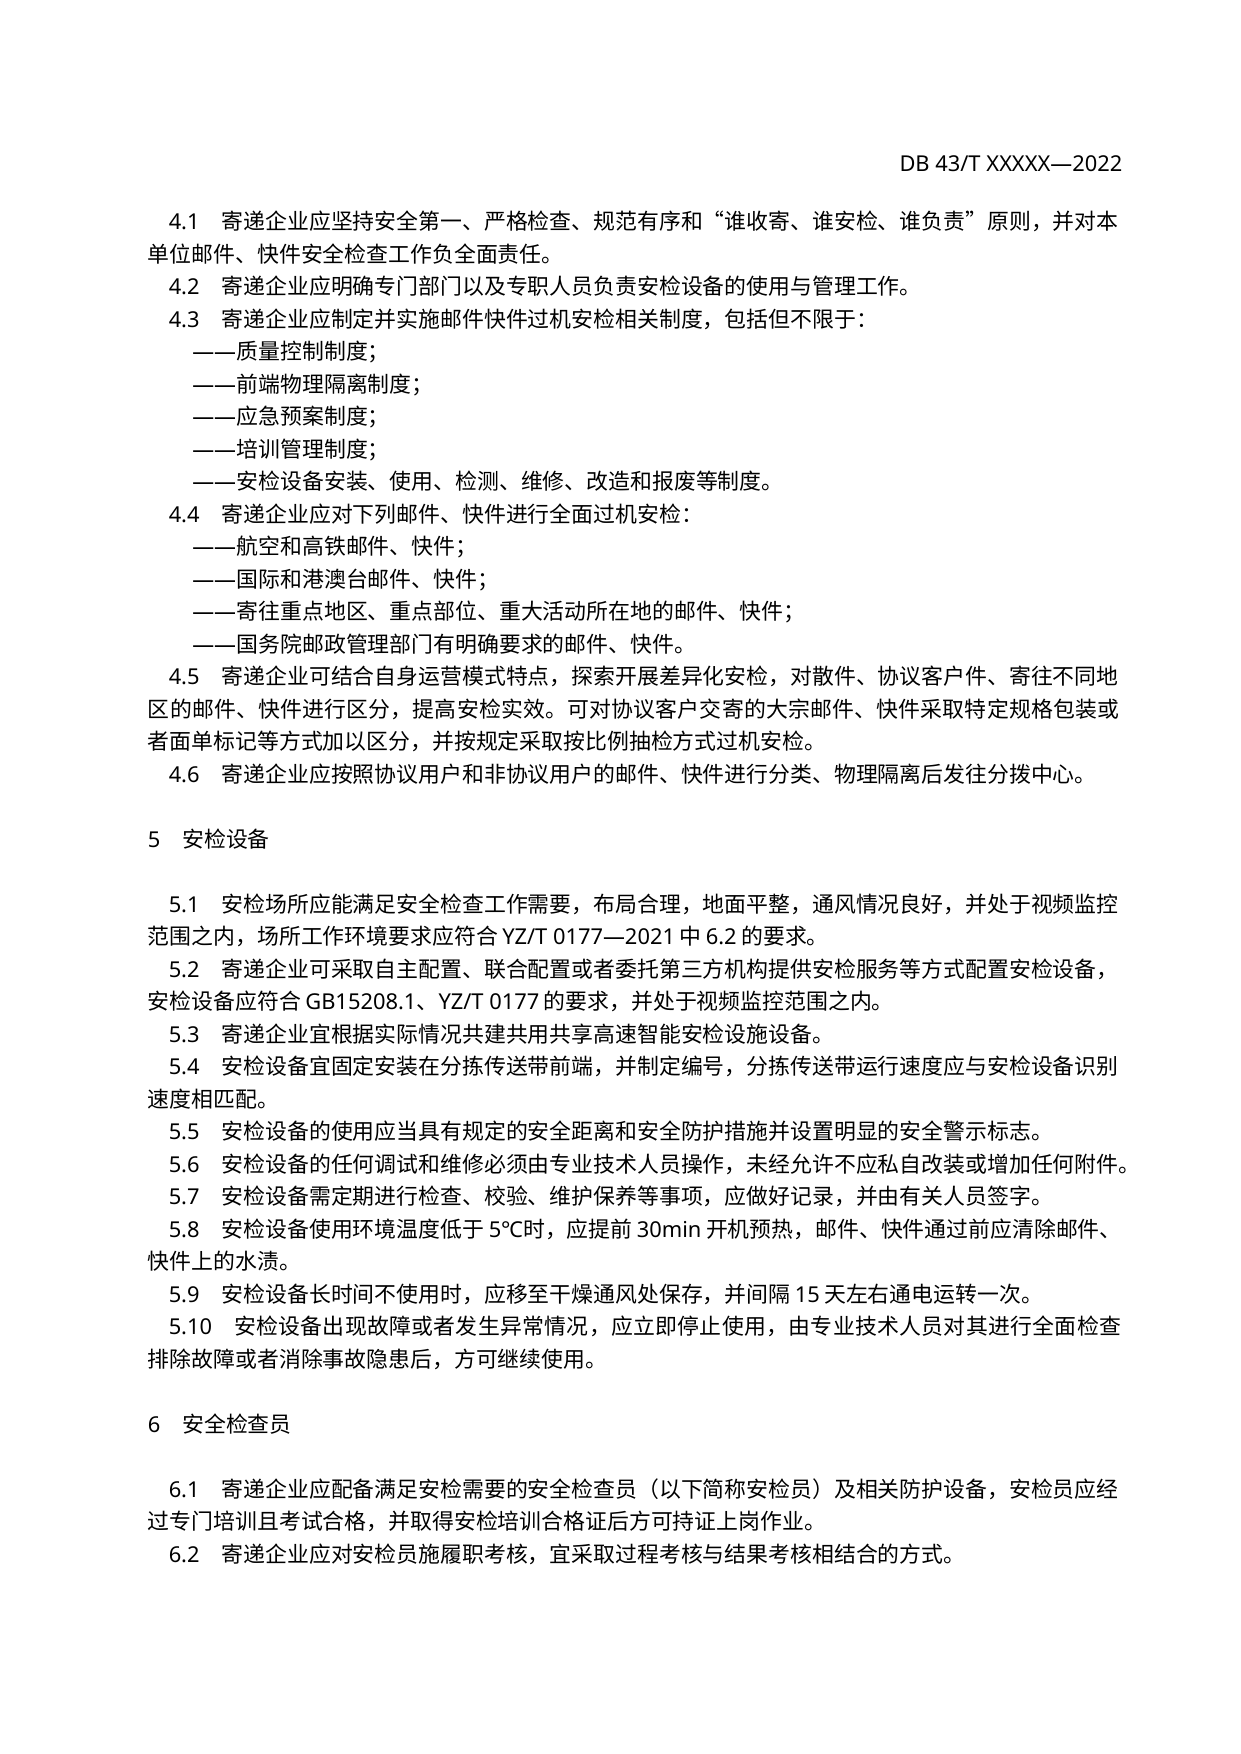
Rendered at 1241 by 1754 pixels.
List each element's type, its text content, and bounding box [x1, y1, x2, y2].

text 安检设备安装、使用、检测、维修、改造和报废等制度。 [192, 464, 1122, 496]
text 安检设备需定期进行检查、校验、维护保养等事项，应做好记录，并由有关人员签字。 [148, 1179, 1122, 1211]
text 安检场所应能满足安全检查工作需要，布局合理，地面平整，通风情况良好，并处于视频监控范围之内，场所工作环境要求应符合YZ/T 0177—2021中6.2的要求。 [148, 886, 1122, 951]
text 安检设备 [148, 821, 1122, 854]
text 培训管理制度； [192, 431, 1122, 464]
text 国际和港澳台邮件、快件； [192, 561, 1122, 594]
text 寄递企业可采取自主配置、联合配置或者委托第三方机构提供安检服务等方式配置安检设备，安检设备应符合GB15208.1、YZ/T 0177的要求，并处于视频监控范围之内。 [148, 951, 1122, 1016]
text 安检设备宜固定安装在分拣传送带前端，并制定编号，分拣传送带运行速度应与安检设备识别速度相匹配。 [148, 1049, 1122, 1114]
text 寄递企业应明确专门部门以及专职人员负责安检设备的使用与管理工作。 [148, 269, 1122, 301]
text 安检设备的使用应当具有规定的安全距离和安全防护措施并设置明显的安全警示标志。 [148, 1114, 1122, 1146]
text 寄递企业宜根据实际情况共建共用共享高速智能安检设施设备。 [148, 1016, 1122, 1049]
text 寄递企业应按照协议用户和非协议用户的邮件、快件进行分类、物理隔离后发往分拨中心。 [148, 756, 1122, 789]
text 国务院邮政管理部门有明确要求的邮件、快件。 [192, 626, 1122, 659]
text 安检设备出现故障或者发生异常情况，应立即停止使用，由专业技术人员对其进行全面检查，排除故障或者消除事故隐患后，方可继续使用。 [148, 1309, 1122, 1374]
text 安全检查员 [148, 1406, 1122, 1439]
text 安检设备使用环境温度低于5℃时，应提前30min开机预热，邮件、快件通过前应清除邮件、快件上的水渍。 [148, 1211, 1122, 1276]
text 寄往重点地区、重点部位、重大活动所在地的邮件、快件； [192, 594, 1122, 626]
text 安检设备长时间不使用时，应移至干燥通风处保存，并间隔15天左右通电运转一次。 [148, 1276, 1122, 1309]
text 寄递企业应制定并实施邮件快件过机安检相关制度，包括但不限于： [148, 301, 1122, 334]
text 安检设备的任何调试和维修必须由专业技术人员操作，未经允许不应私自改装或增加任何附件。 [148, 1146, 1122, 1179]
text 寄递企业应坚持安全第一、严格检查、规范有序和“谁收寄、谁安检、谁负责”原则，并对本单位邮件、快件安全检查工作负全面责任。 [148, 204, 1122, 269]
text 寄递企业应配备满足安检需要的安全检查员（以下简称安检员）及相关防护设备，安检员应经过专门培训且考试合格，并取得安检培训合格证后方可持证上岗作业。 [148, 1471, 1122, 1536]
text 质量控制制度； [192, 334, 1122, 366]
text 寄递企业应对下列邮件、快件进行全面过机安检： [148, 496, 1122, 529]
text 前端物理隔离制度； [192, 366, 1122, 399]
text 寄递企业可结合自身运营模式特点，探索开展差异化安检，对散件、协议客户件、寄往不同地区的邮件、快件进行区分，提高安检实效。可对协议客户交寄的大宗邮件、快件采取特定规格包装或者面单标记等方式加以区分，并按规定采取按比例抽检方式过机安检。 [148, 659, 1122, 756]
text 寄递企业应对安检员施履职考核，宜采取过程考核与结果考核相结合的方式。 [148, 1536, 1122, 1569]
text 应急预案制度； [192, 399, 1122, 431]
text 航空和高铁邮件、快件； [192, 529, 1122, 561]
